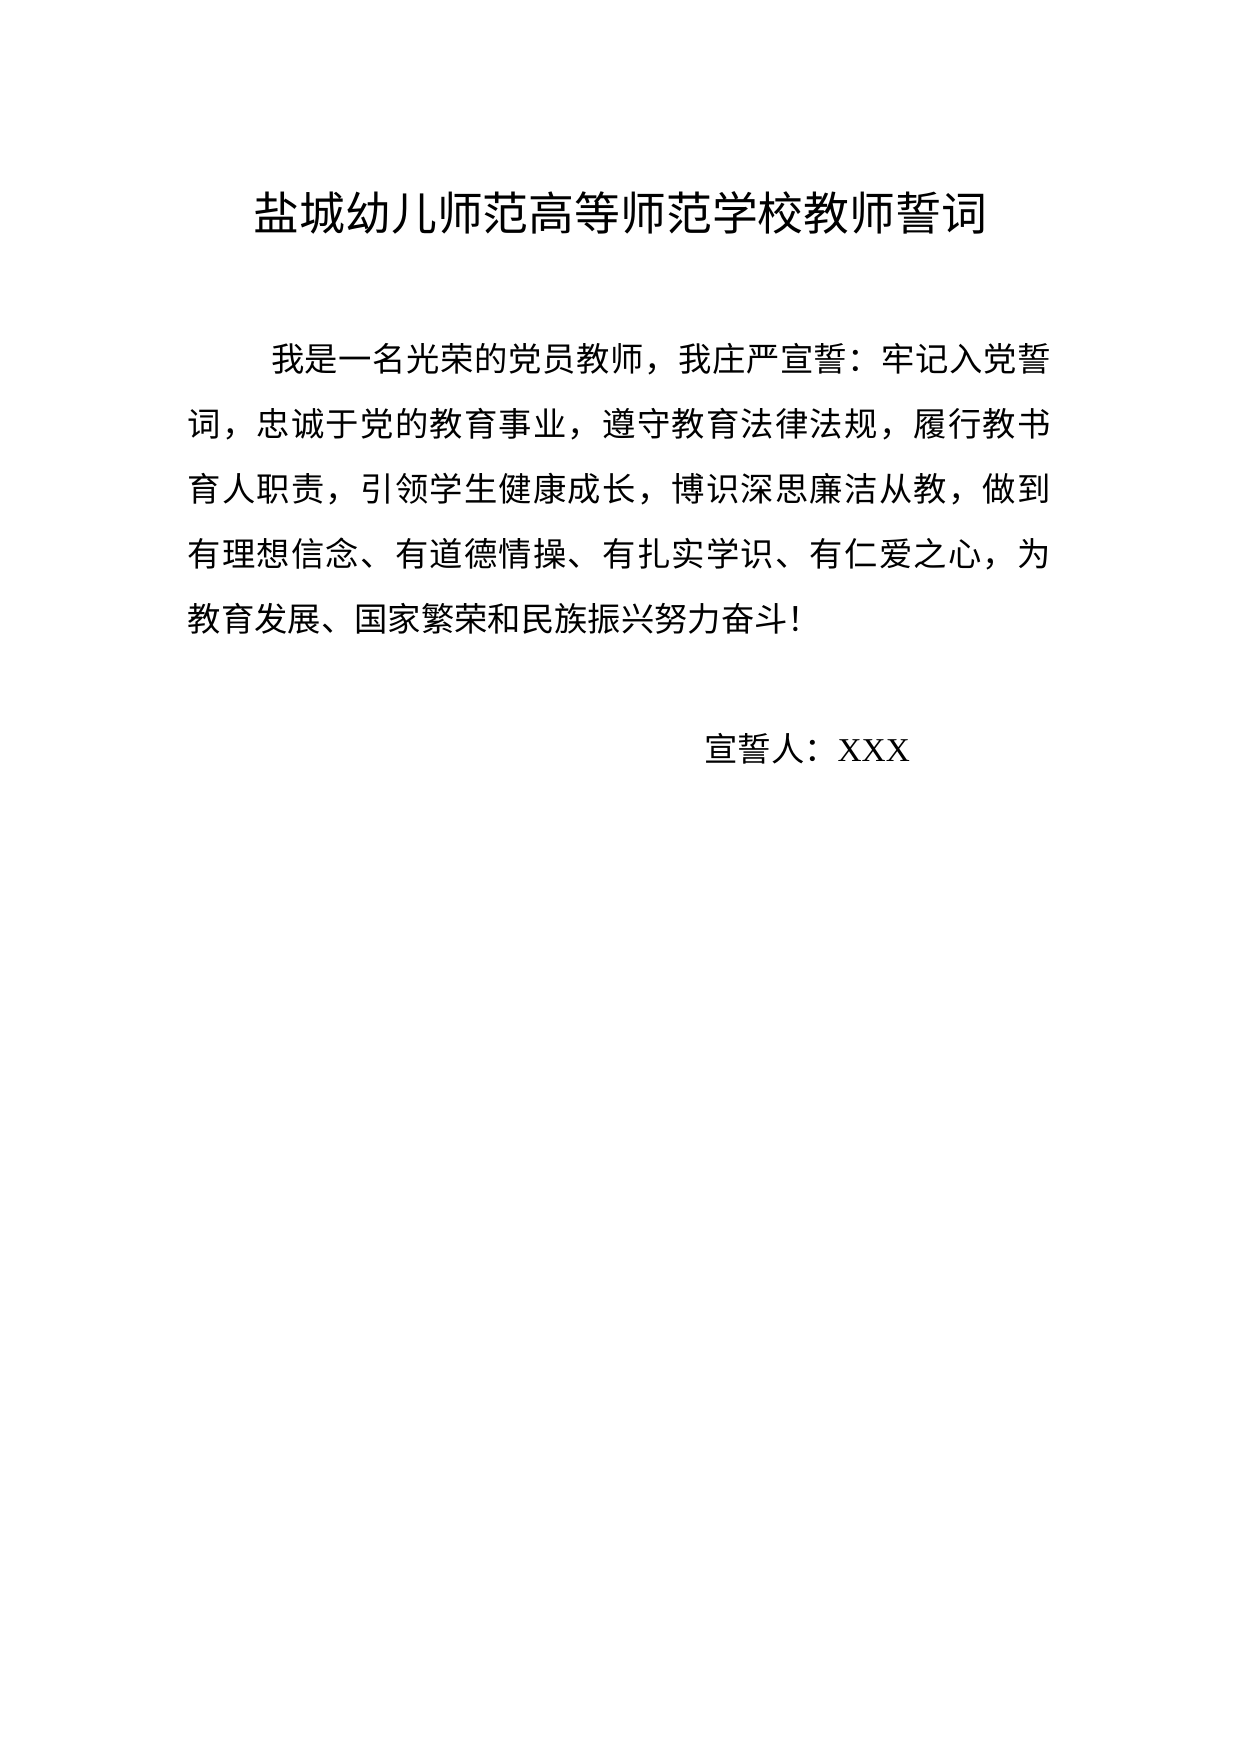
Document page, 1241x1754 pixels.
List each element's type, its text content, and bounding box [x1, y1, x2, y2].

text 宣誓人：XXX [187, 714, 1053, 779]
text 盐城幼儿师范高等师范学校教师誓词 [187, 162, 1053, 259]
text 我是一名光荣的党员教师，我庄严宣誓：牢记入党誓词，忠诚于党的教育事业，遵守教育法律法规，履行教书育人职责，引领学生健康成长，博识深思廉洁从教，做到有理想信念、有道德情操、有扎实学识、有仁爱之心，为教育发展、国家繁荣和民族振兴努力奋斗！ [187, 324, 1053, 649]
